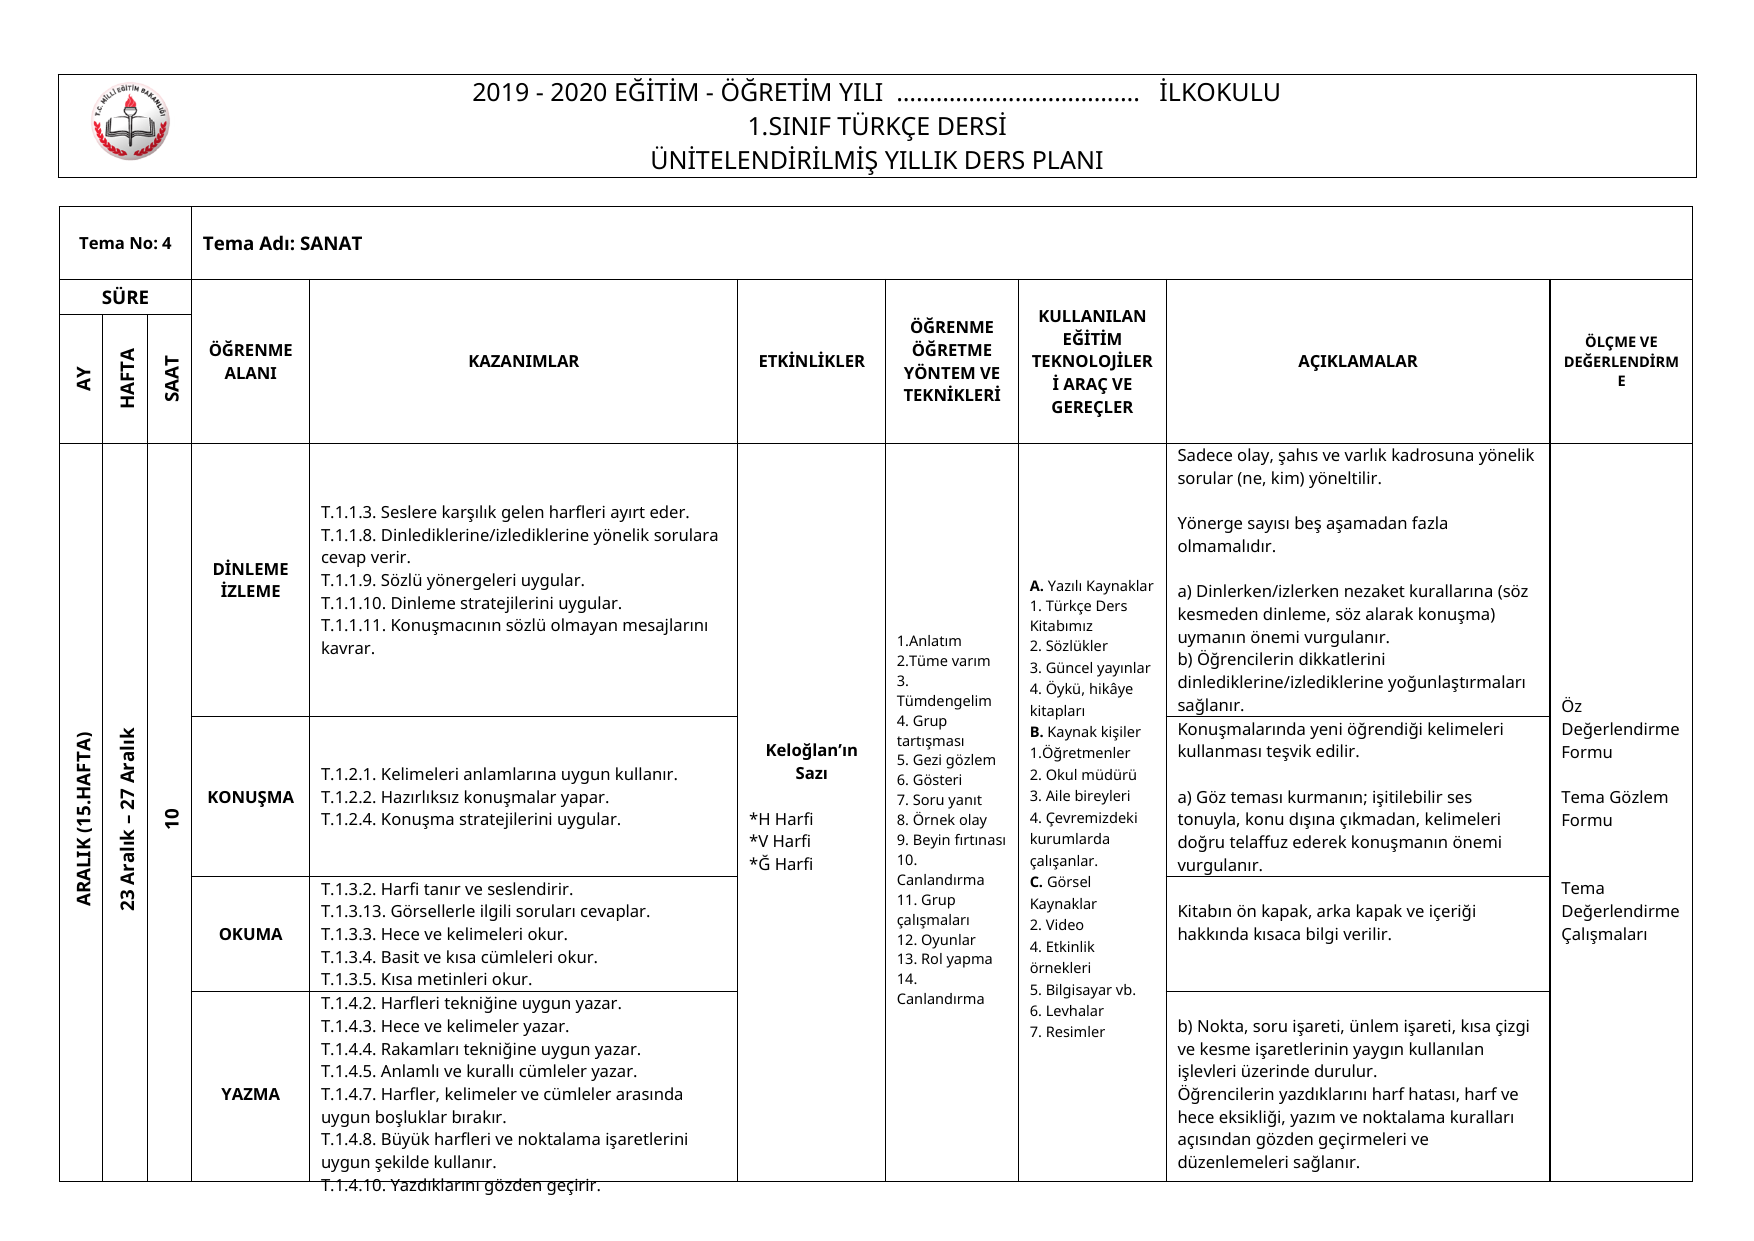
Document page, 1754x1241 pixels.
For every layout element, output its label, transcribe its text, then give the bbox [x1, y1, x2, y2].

picture [85, 77, 175, 167]
table_cell A. Yazılı Kaynaklar 1. Türkçe Ders Kitabımız 2. Sözlükler 3. Güncel yayınlar 4. Öykü, hikâye kitapları B. Kaynak kişiler 1.Öğretmenler 2. Okul müdürü 3. Aile bireyleri 4. Çevremizdeki kurumlarda çalışanlar. C. Görsel Kaynaklar 2. Video 4. Etkinlik örnekleri 5. Bilgisayar vb. 6. Levhalar 7. Resimler [1019, 444, 1166, 1181]
table_cell b) Nokta, soru işareti, ünlem işareti, kısa çizgi ve kesme işaretlerinin yaygın kullanılan işlevleri üzerinde durulur. Öğrencilerin yazdıklarını harf hatası, harf ve hece eksikliği, yazım ve noktalama kuralları açısından gözden geçirmeleri ve düzenlemeleri sağlanır. [1167, 992, 1549, 1181]
table_cell YAZMA [192, 992, 309, 1181]
table_cell 1.Anlatım 2.Tüme varım 3. Tümdengelim 4. Grup tartışması 5. Gezi gözlem 6. Gösteri 7. Soru yanıt 8. Örnek olay 9. Beyin fırtınası 10. Canlandırma 11. Grup çalışmaları 12. Oyunlar 13. Rol yapma 14. Canlandırma [886, 444, 1018, 1181]
table_cell ÖĞRENME ALANI [192, 280, 309, 443]
table_cell Öz Değerlendirme Formu Tema Gözlem Formu Tema Değerlendirme Çalışmaları [1551, 444, 1692, 1181]
table_cell ÖĞRENME ÖĞRETME YÖNTEM VE TEKNİKLERİ [886, 280, 1018, 443]
table_cell Konuşmalarında yeni öğrendiği kelimeleri kullanması teşvik edilir. a) Göz teması kurmanın; işitilebilir ses tonuyla, konu dışına çıkmadan, kelimeleri doğru telaffuz ederek konuşmanın önemi vurgulanır. [1167, 717, 1549, 876]
table_cell Sadece olay, şahıs ve varlık kadrosuna yönelik sorular (ne, kim) yöneltilir. Yönerge sayısı beş aşamadan fazla olmamalıdır. a) Dinlerken/izlerken nezaket kurallarına (söz kesmeden dinleme, söz alarak konuşma) uymanın önemi vurgulanır. b) Öğrencilerin dikkatlerini dinlediklerine/izlediklerine yoğunlaştırmaları sağlanır. [1167, 444, 1549, 716]
table_cell T.1.3.2. Harfi tanır ve seslendirir. T.1.3.13. Görsellerle ilgili soruları cevaplar. T.1.3.3. Hece ve kelimeleri okur. T.1.3.4. Basit ve kısa cümleleri okur. T.1.3.5. Kısa metinleri okur. [310, 877, 737, 991]
table_cell KULLANILAN EĞİTİM TEKNOLOJİLERİ ARAÇ VE GEREÇLER [1019, 280, 1166, 443]
table_cell AÇIKLAMALAR [1167, 280, 1549, 443]
table_cell OKUMA [192, 877, 309, 991]
table_header Tema No: 4 [60, 207, 191, 279]
table_cell 10 [148, 444, 191, 1181]
table_cell ETKİNLİKLER [738, 280, 885, 443]
table_cell SÜRE [60, 280, 191, 314]
table_cell SAAT [148, 315, 191, 443]
table_cell T.1.2.1. Kelimeleri anlamlarına uygun kullanır. T.1.2.2. Hazırlıksız konuşmalar yapar. T.1.2.4. Konuşma stratejilerini uygular. [310, 717, 737, 876]
table_cell KONUŞMA [192, 717, 309, 876]
table_cell ARALIK (15.HAFTA) [60, 444, 102, 1181]
table_cell Keloğlan’ın Sazı *H Harfi *V Harfi *Ğ Harfi [738, 444, 885, 1181]
table_cell AY [60, 315, 102, 443]
table_cell T.1.1.3. Seslere karşılık gelen harfleri ayırt eder. T.1.1.8. Dinlediklerine/izlediklerine yönelik sorulara cevap verir. T.1.1.9. Sözlü yönergeleri uygular. T.1.1.10. Dinleme stratejilerini uygular. T.1.1.11. Konuşmacının sözlü olmayan mesajlarını kavrar. [310, 444, 737, 716]
table_cell 23 Aralık – 27 Aralık [103, 444, 147, 1181]
table_cell KAZANIMLAR [310, 280, 737, 443]
table_cell DİNLEME İZLEME [192, 444, 309, 716]
table_cell T.1.4.2. Harfleri tekniğine uygun yazar. T.1.4.3. Hece ve kelimeler yazar. T.1.4.4. Rakamları tekniğine uygun yazar. T.1.4.5. Anlamlı ve kurallı cümleler yazar. T.1.4.7. Harfler, kelimeler ve cümleler arasında uygun boşluklar bırakır. T.1.4.8. Büyük harfleri ve noktalama işaretlerini uygun şekilde kullanır. T.1.4.10. Yazdıklarını gözden geçirir. [310, 992, 737, 1181]
table_header Tema Adı: SANAT [192, 207, 1692, 279]
table_cell ÖLÇME VE DEĞERLENDİRME [1551, 280, 1692, 443]
table_cell HAFTA [103, 315, 147, 443]
table_cell Kitabın ön kapak, arka kapak ve içeriği hakkında kısaca bilgi verilir. [1167, 877, 1549, 991]
